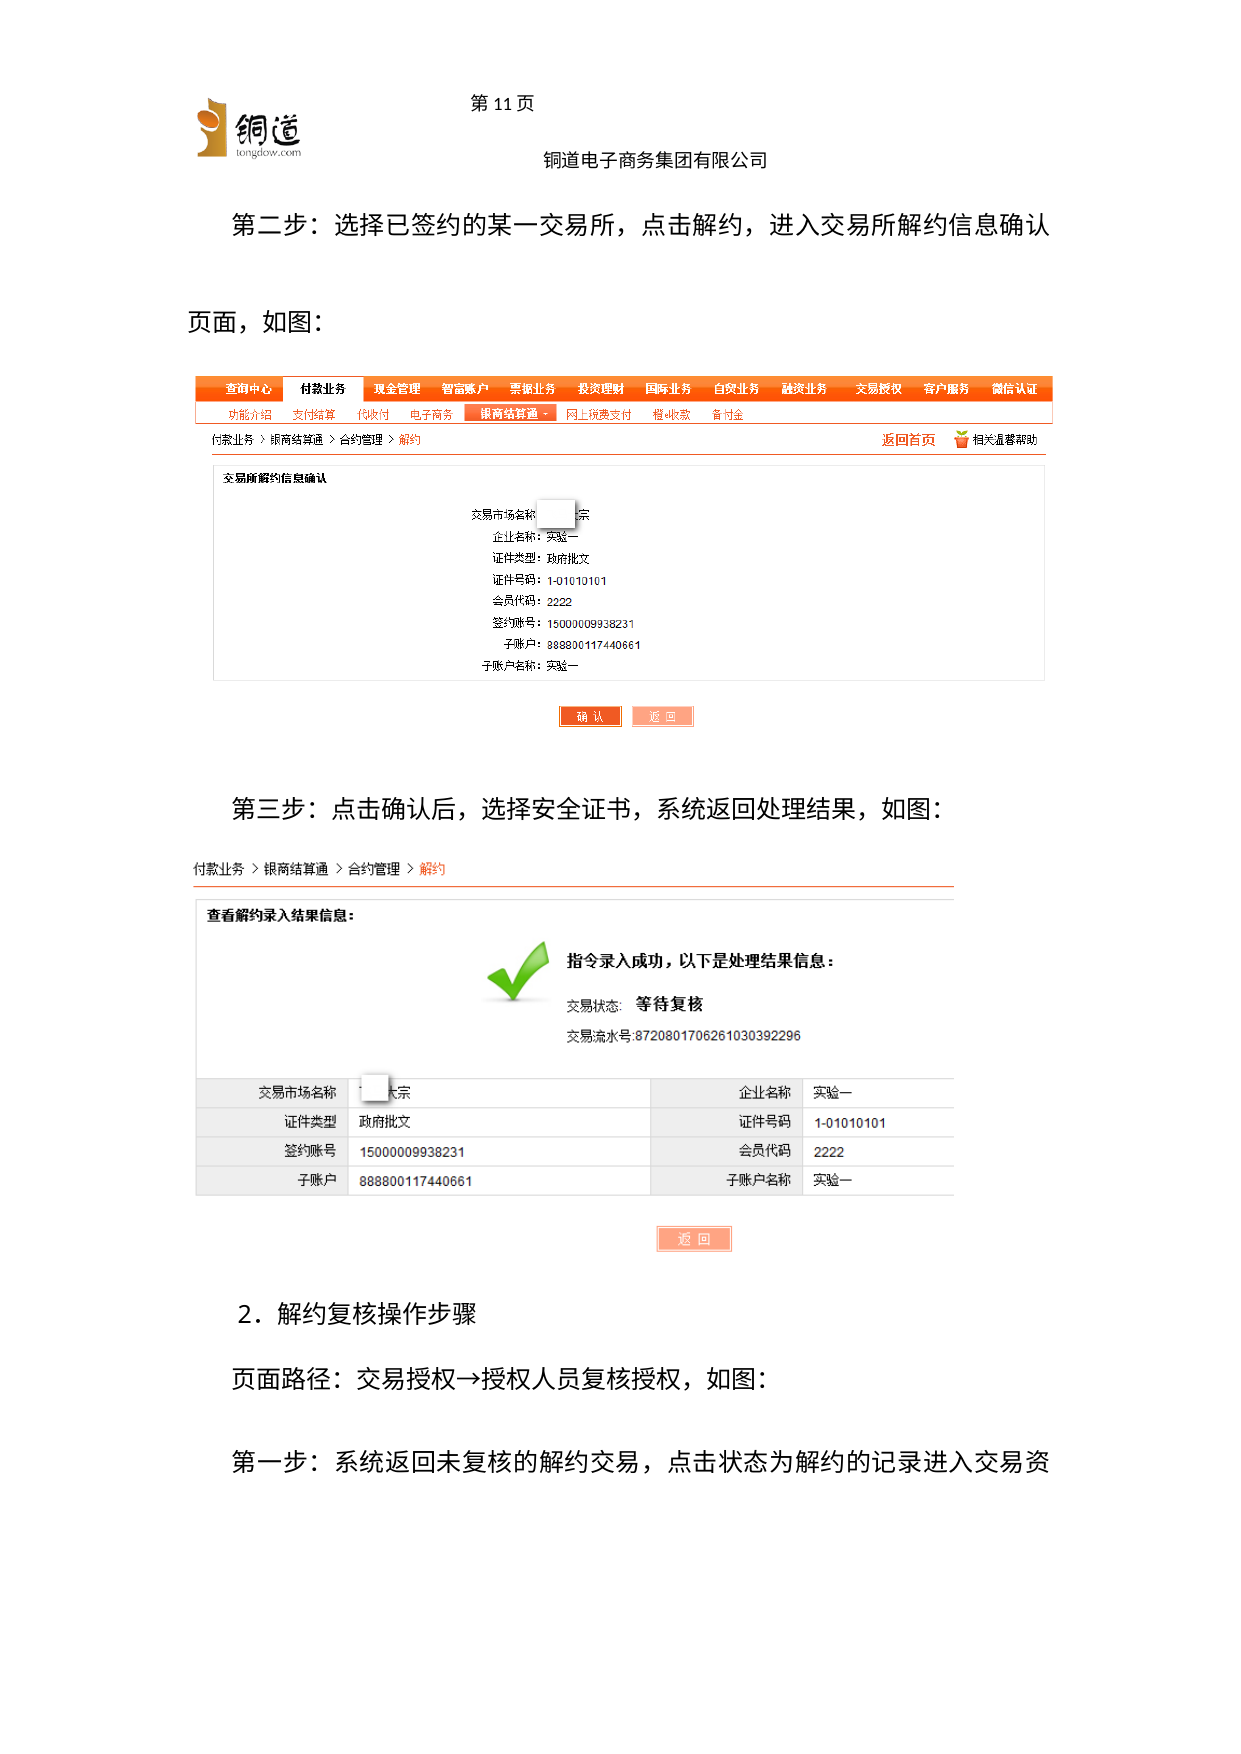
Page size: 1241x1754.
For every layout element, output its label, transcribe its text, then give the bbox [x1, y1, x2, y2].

text 第一步：系统返回未复核的解约交易，点击状态为解约的记录进入交易资金监管解约复核授权列表，如图： [187, 1428, 1053, 1493]
text 页面路径：交易授权→授权人员复核授权，如图： [187, 1345, 1053, 1410]
picture [187, 371, 1053, 732]
list 解约复核操作步骤 [187, 1280, 1053, 1345]
picture [187, 90, 310, 168]
text 第三步：点击确认后，选择安全证书，系统返回处理结果，如图： [187, 775, 1053, 840]
picture [187, 857, 954, 1254]
text 第二步：选择已签约的某一交易所，点击解约，进入交易所解约信息确认页面，如图： [187, 191, 1053, 353]
